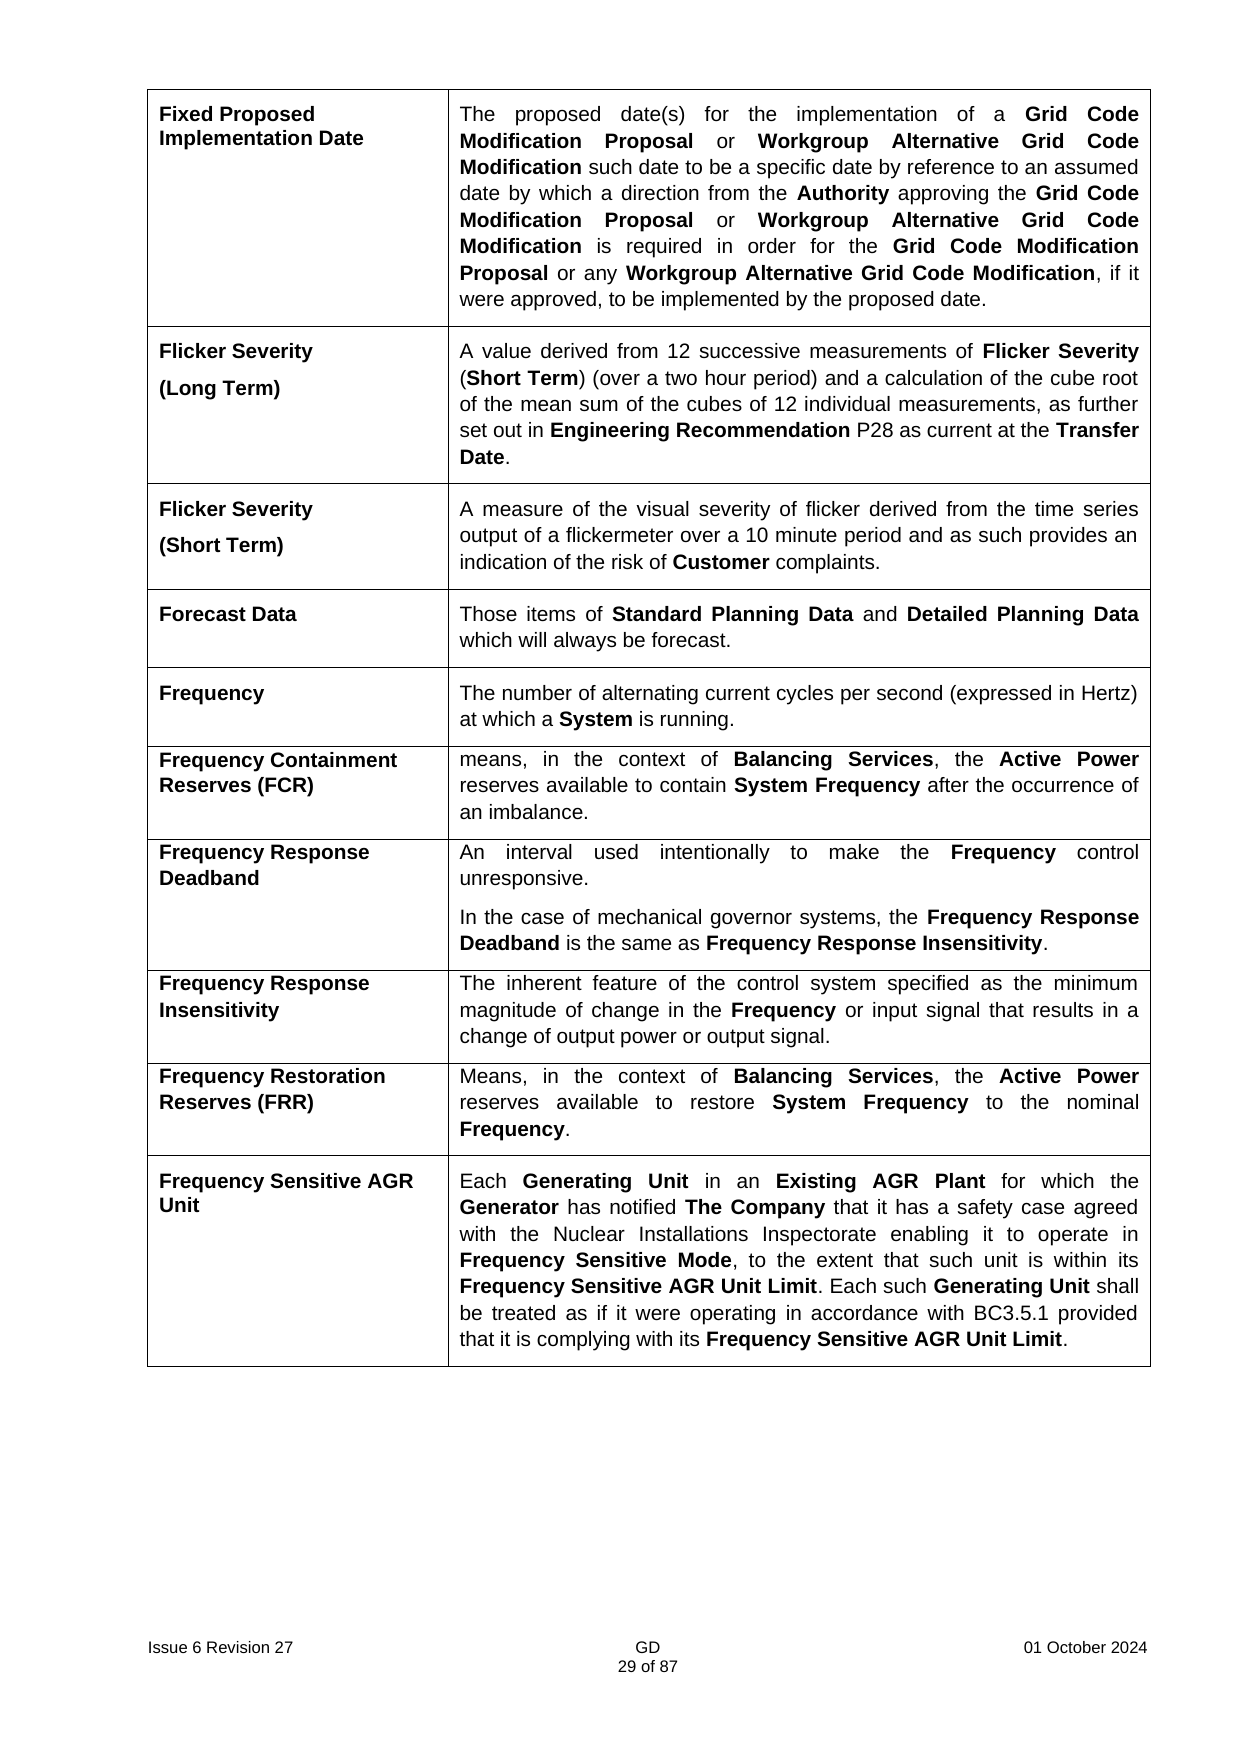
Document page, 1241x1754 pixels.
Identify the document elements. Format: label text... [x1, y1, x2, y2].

table_cell Those items of Standard Planning Data and Detailed Planning Data which will always be forecast. [449, 590, 1150, 667]
table_cell The number of alternating current cycles per second (expressed in Hz) at which a System is running. [449, 668, 1150, 746]
table_cell A measure of the visual severity of flicker derived from the time series output of a flickermeter over a 10 minute period and as such provides an indication of the risk of Customer complaints. [449, 484, 1150, 588]
table_cell Forecast Data [148, 590, 448, 667]
table_cell Each Generating Unit in an Existing AGR Plant for which the Generator has notified The Company that it has a safety case agreed with the Nuclear Installations Inspectorate enabling it to operate in Frequency Sensitive Mode, to the extent that such unit is within its Frequency Sensitive AGR Unit Limit. Each such Generating Unit shall be treated as if it were operating in accordance with BC3.5.1 provided that it is complying with its Frequency Sensitive AGR Unit Limit. [449, 1156, 1150, 1366]
table_cell The inherent feature of the control system specified as the minimum magnitude of change in the Frequency or input signal that results in a change of output power or output signal. [449, 971, 1150, 1063]
table_cell Frequency Response Insensitivity [148, 971, 448, 1063]
table_cell Frequency [148, 668, 448, 746]
table_cell Means, in the context of Balancing Services, the Active Power reserves available to restore System Frequency to the nominal Frequency. [449, 1064, 1150, 1155]
table_cell A value derived from 12 successive measurements of Flicker Severity (Short Term) (over a two hour period) and a calculation of the cube root of the mean sum of the cubes of 12 individual measurements, as further set out in Engineering Recommendation P28 as current at the Transfer Date. [449, 327, 1150, 483]
table_cell means, in the context of Balancing Services, the Active Power reserves available to contain System Frequency after the occurrence of an imbalance. [449, 747, 1150, 838]
table_cell Frequency Restoration Reserves (FRR) [148, 1064, 448, 1155]
table_cell An interval used intentionally to make the Frequency control unresponsive. In the case of mechanical governor systems, the Frequency Response Deadband is the same as Frequency Response Insensitivity. [449, 840, 1150, 970]
table_cell Frequency Containment Reserves (FCR) [148, 747, 448, 838]
table_cell Frequency Response Deadband [148, 840, 448, 970]
table_cell Fixed Proposed Implementation Date [148, 90, 448, 326]
table_cell Flicker Severity (Short Term) [148, 484, 448, 588]
table_cell Frequency Sensitive AGR Unit [148, 1156, 448, 1366]
table_cell Flicker Severity (Long Term) [148, 327, 448, 483]
table_cell The proposed date(s) for the implementation of a Grid Code Modification Proposal or Workgroup Alternative Grid Code Modification such date to be a specific date by reference to an assumed date by which a direction from the Authority approving the Grid Code Modification Proposal or Workgroup Alternative Grid Code Modification is required in order for the Grid Code Modification Proposal or any Workgroup Alternative Grid Code Modification, if it were approved, to be implemented by the proposed date. [449, 90, 1150, 326]
